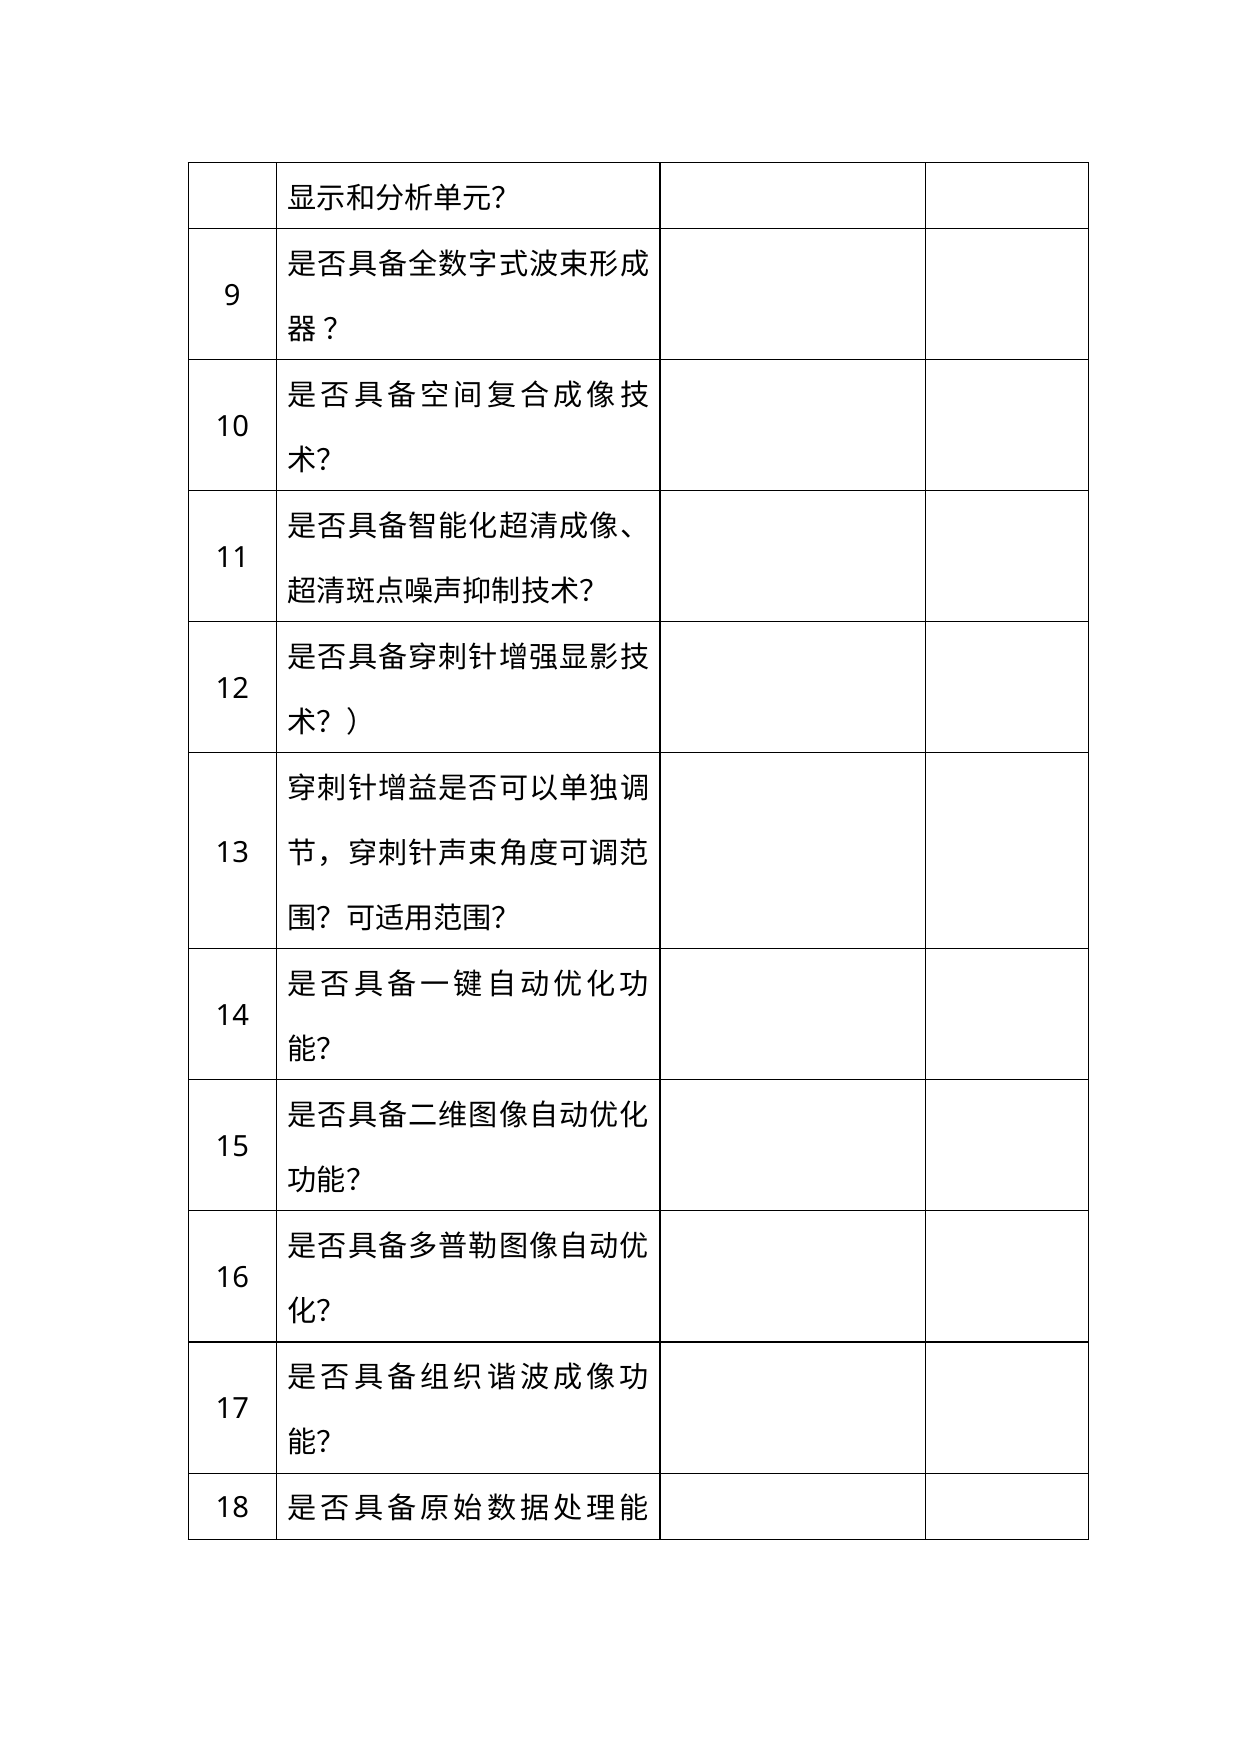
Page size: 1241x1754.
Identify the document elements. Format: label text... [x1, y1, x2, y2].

table_cell [661, 163, 925, 228]
table_cell [661, 1080, 925, 1210]
table_cell [926, 949, 1088, 1079]
table_cell [661, 1343, 925, 1472]
table_cell 15 [189, 1080, 276, 1210]
table_cell 8 [189, 163, 276, 228]
table_cell 10 [189, 360, 276, 490]
table_cell 是否具备智能化超清成像、超清斑点噪声抑制技术？ [277, 491, 659, 621]
table_cell 14 [189, 949, 276, 1079]
table_cell 是否具备多普勒图像自动优化？ [277, 1211, 659, 1341]
table_cell 是否具备原始数据处理能力？ [277, 1474, 659, 1538]
table_cell [661, 1211, 925, 1341]
table_cell [926, 360, 1088, 490]
table_cell [926, 1474, 1088, 1538]
table_cell 12 [189, 622, 276, 752]
table_cell 18 [189, 1474, 276, 1538]
table_cell 是否具备穿刺针增强显影技术？） [277, 622, 659, 752]
table_cell [926, 491, 1088, 621]
table_cell [661, 360, 925, 490]
table_cell [661, 491, 925, 621]
table_cell 是否具备空间复合成像技术？ [277, 360, 659, 490]
table_cell [926, 229, 1088, 359]
table_cell [661, 229, 925, 359]
table_cell 17 [189, 1343, 276, 1472]
table_cell 是否具备全数字式波束形成器 ？ [277, 229, 659, 359]
table_cell 13 [189, 753, 276, 948]
table_cell 是否具备一键自动优化功能？ [277, 949, 659, 1079]
table_cell [661, 753, 925, 948]
table_cell [661, 949, 925, 1079]
table_cell [926, 1211, 1088, 1341]
table_cell 是否具备二维图像自动优化功能？ [277, 1080, 659, 1210]
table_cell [277, 163, 659, 228]
table_cell 9 [189, 229, 276, 359]
table_cell 16 [189, 1211, 276, 1341]
table_cell 11 [189, 491, 276, 621]
table_cell [926, 1343, 1088, 1472]
table_cell [926, 753, 1088, 948]
table_cell [661, 622, 925, 752]
table_cell [926, 1080, 1088, 1210]
table_cell 是否具备组织谐波成像功能？ [277, 1343, 659, 1472]
table_cell [926, 163, 1088, 228]
table_cell [661, 1474, 925, 1538]
table_cell 穿刺针增益是否可以单独调节，穿刺针声束角度可调范围？可适用范围？ [277, 753, 659, 948]
table_cell [926, 622, 1088, 752]
